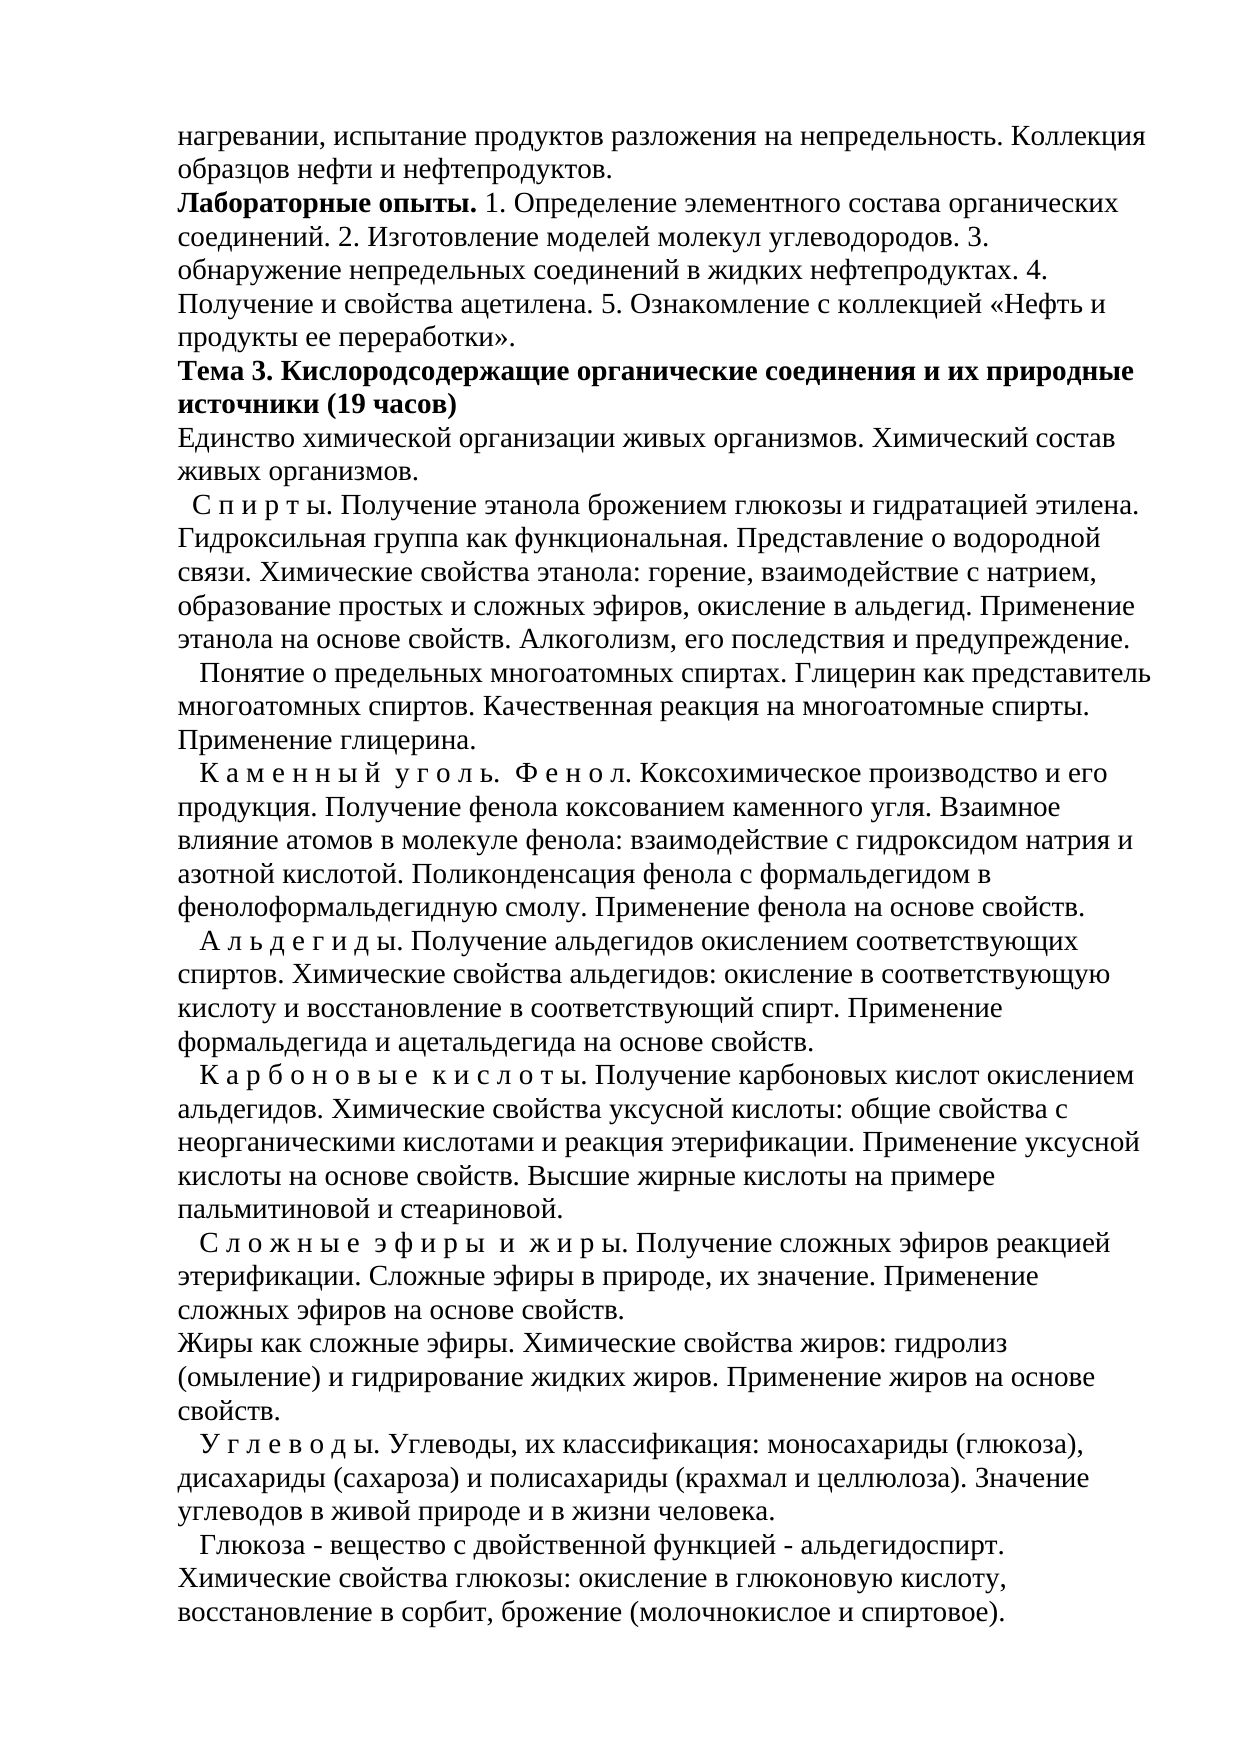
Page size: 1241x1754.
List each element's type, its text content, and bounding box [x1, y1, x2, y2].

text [177, 353, 1152, 1627]
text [177, 118, 1152, 185]
text Лабораторные опыты. 1. Определение элементного состава органических соединений. 2. Изготовление моделей молекул углеводородов. 3. обнаружение непредельных соединений в жидких нефтепродуктах. 4. Получение и свойства ацетилена. 5. Ознакомление с коллекцией «Нефть и продукты ее переработки». [177, 185, 1152, 353]
